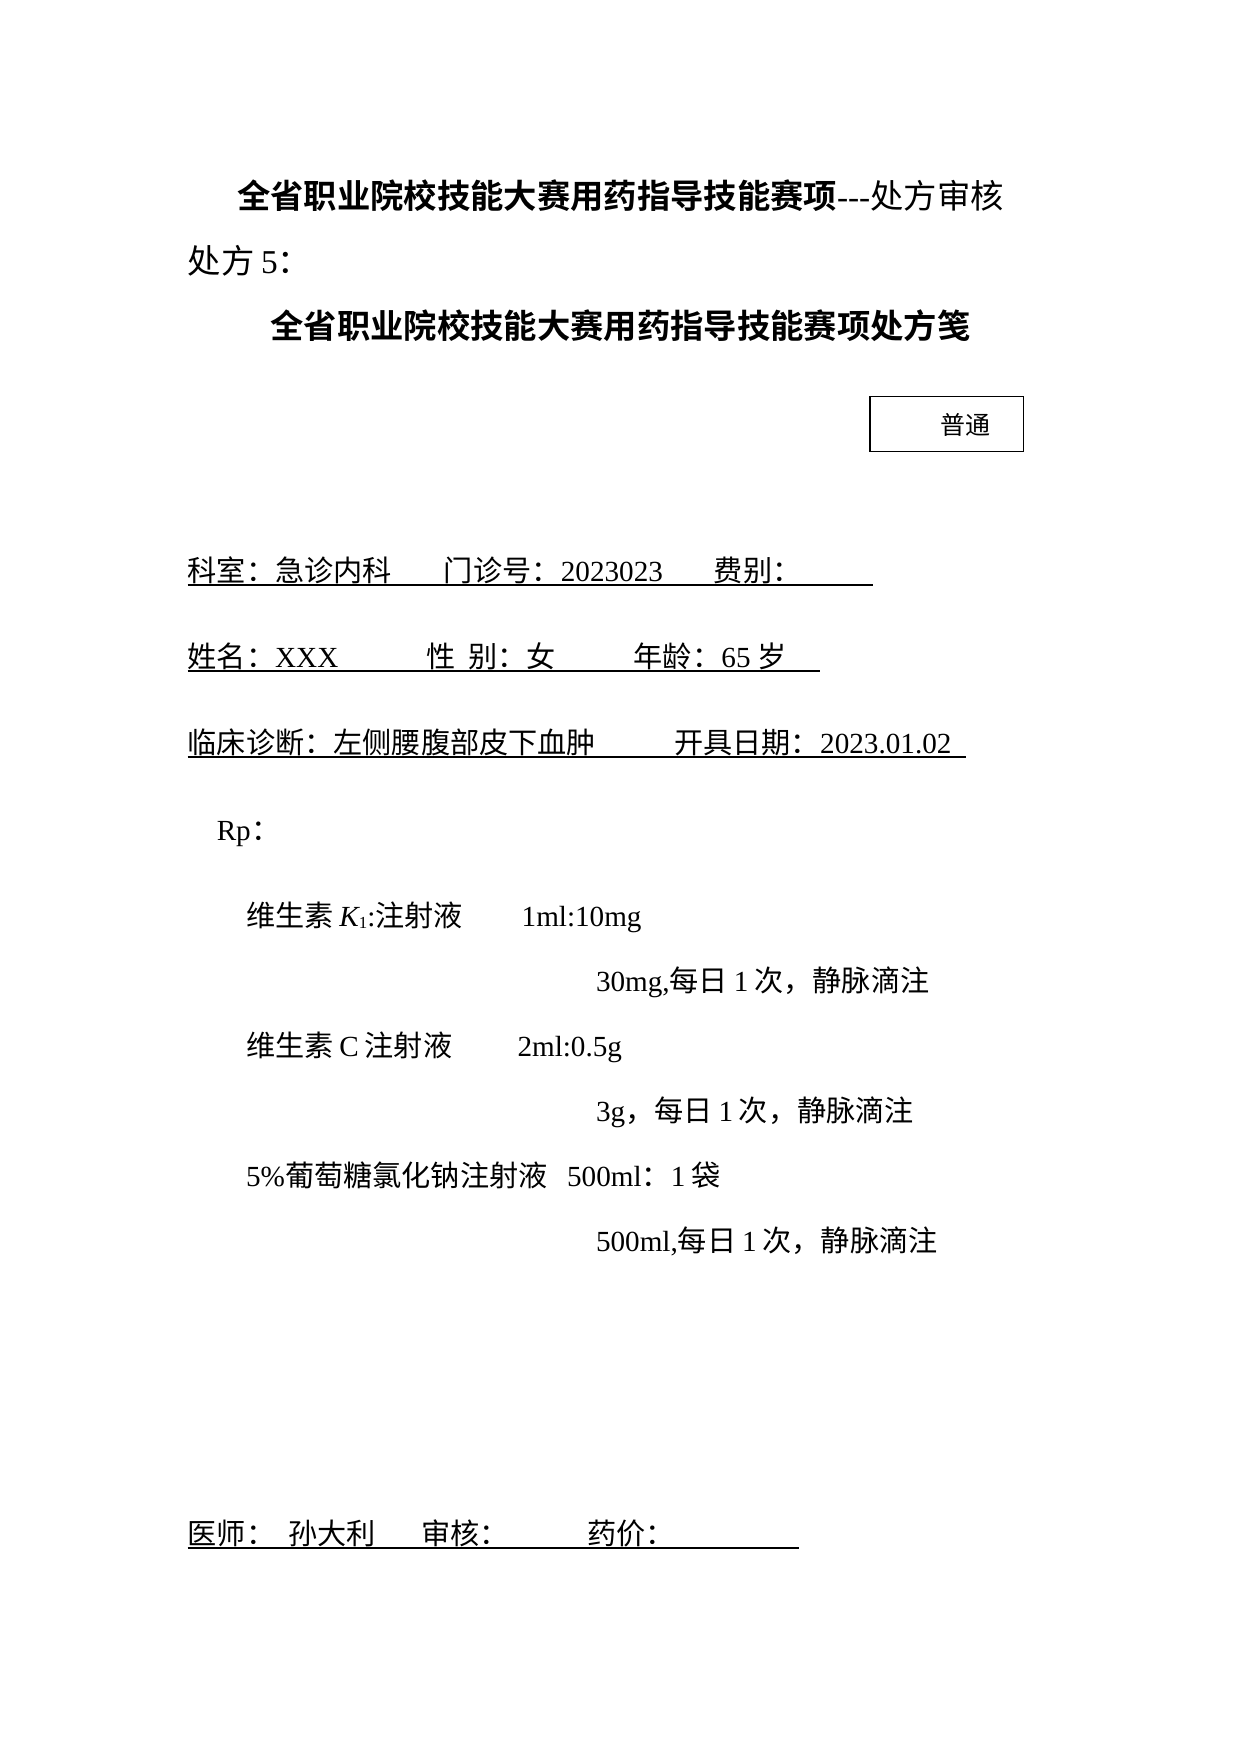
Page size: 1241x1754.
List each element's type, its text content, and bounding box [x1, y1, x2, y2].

text 姓名：XXX 性 别：女 年龄：65 岁 [187, 622, 1053, 687]
text 500ml,每日1次，静脉滴注 [187, 1206, 1053, 1271]
text 5%葡萄糖氯化钠注射液 500ml：1袋 [187, 1141, 1053, 1206]
text 维生素K1:注射液 1ml:10mg [187, 881, 1053, 946]
text 全省职业院校技能大赛用药指导技能赛项---处方审核 [187, 162, 1053, 227]
text 医师： 孙大利 审核： 药价： [187, 1499, 1053, 1564]
text 临床诊断：左侧腰腹部皮下血肿 开具日期：2023.01.02 [187, 708, 1053, 773]
text Rp： [187, 795, 1053, 860]
text 3g，每日1次，静脉滴注 [187, 1076, 1053, 1141]
text 维生素C注射液 2ml:0.5g [187, 1011, 1053, 1076]
text 30mg,每日1次，静脉滴注 [187, 946, 1053, 1011]
text 科室：急诊内科 门诊号：2023023 费别： [187, 536, 1053, 601]
text 全省职业院校技能大赛用药指导技能赛项处方笺 [187, 292, 1053, 357]
text 处方5： [187, 227, 1053, 292]
